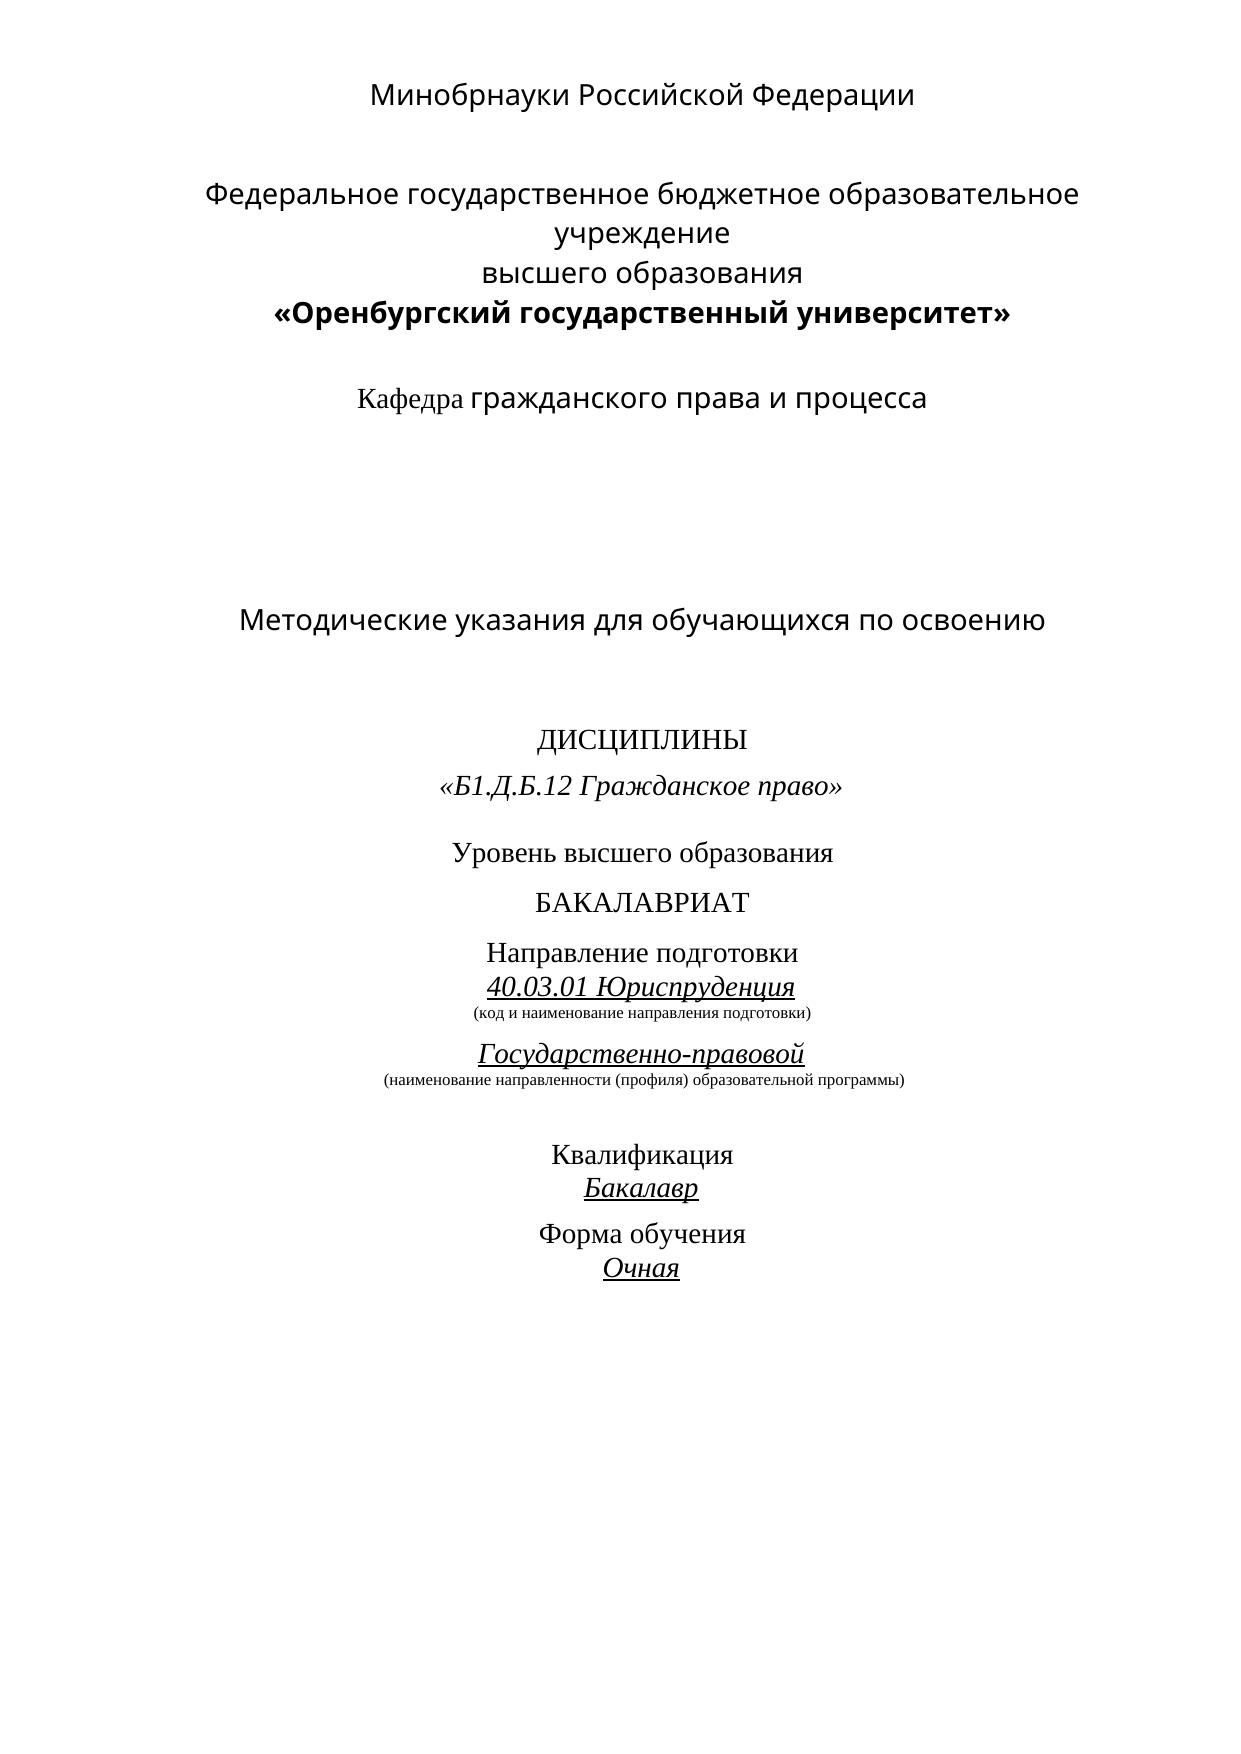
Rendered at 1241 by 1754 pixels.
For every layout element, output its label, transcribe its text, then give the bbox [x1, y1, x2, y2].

text Кафедра гражданского права и процесса [133, 377, 1152, 417]
text Методические указания для обучающихся по освоению [133, 599, 1152, 639]
text ДИСЦИПЛИНЫ [133, 722, 1152, 755]
text высшего образования [133, 252, 1152, 292]
text Федеральное государственное бюджетное образовательное учреждение [133, 173, 1152, 252]
text Направление подготовки [133, 936, 1152, 969]
text «Б1.Д.Б.12 Гражданское право» [133, 768, 1152, 801]
text Государственно-правовой [133, 1036, 1152, 1070]
text БАКАЛАВРИАТ [133, 885, 1152, 919]
text Очная [133, 1250, 1152, 1283]
text (код и наименование направления подготовки) [133, 1003, 1152, 1036]
text Квалификация [133, 1137, 1152, 1170]
text Бакалавр [133, 1170, 1152, 1204]
text 40.03.01 Юриспруденция [133, 969, 1152, 1003]
text Минобрнауки Российской Федерации [133, 74, 1152, 113]
text Форма обучения [133, 1216, 1152, 1250]
text (наименование направленности (профиля) образовательной программы) [133, 1070, 1152, 1103]
text «Оренбургский государственный университет» [133, 292, 1152, 332]
text Уровень высшего образования [133, 835, 1152, 868]
